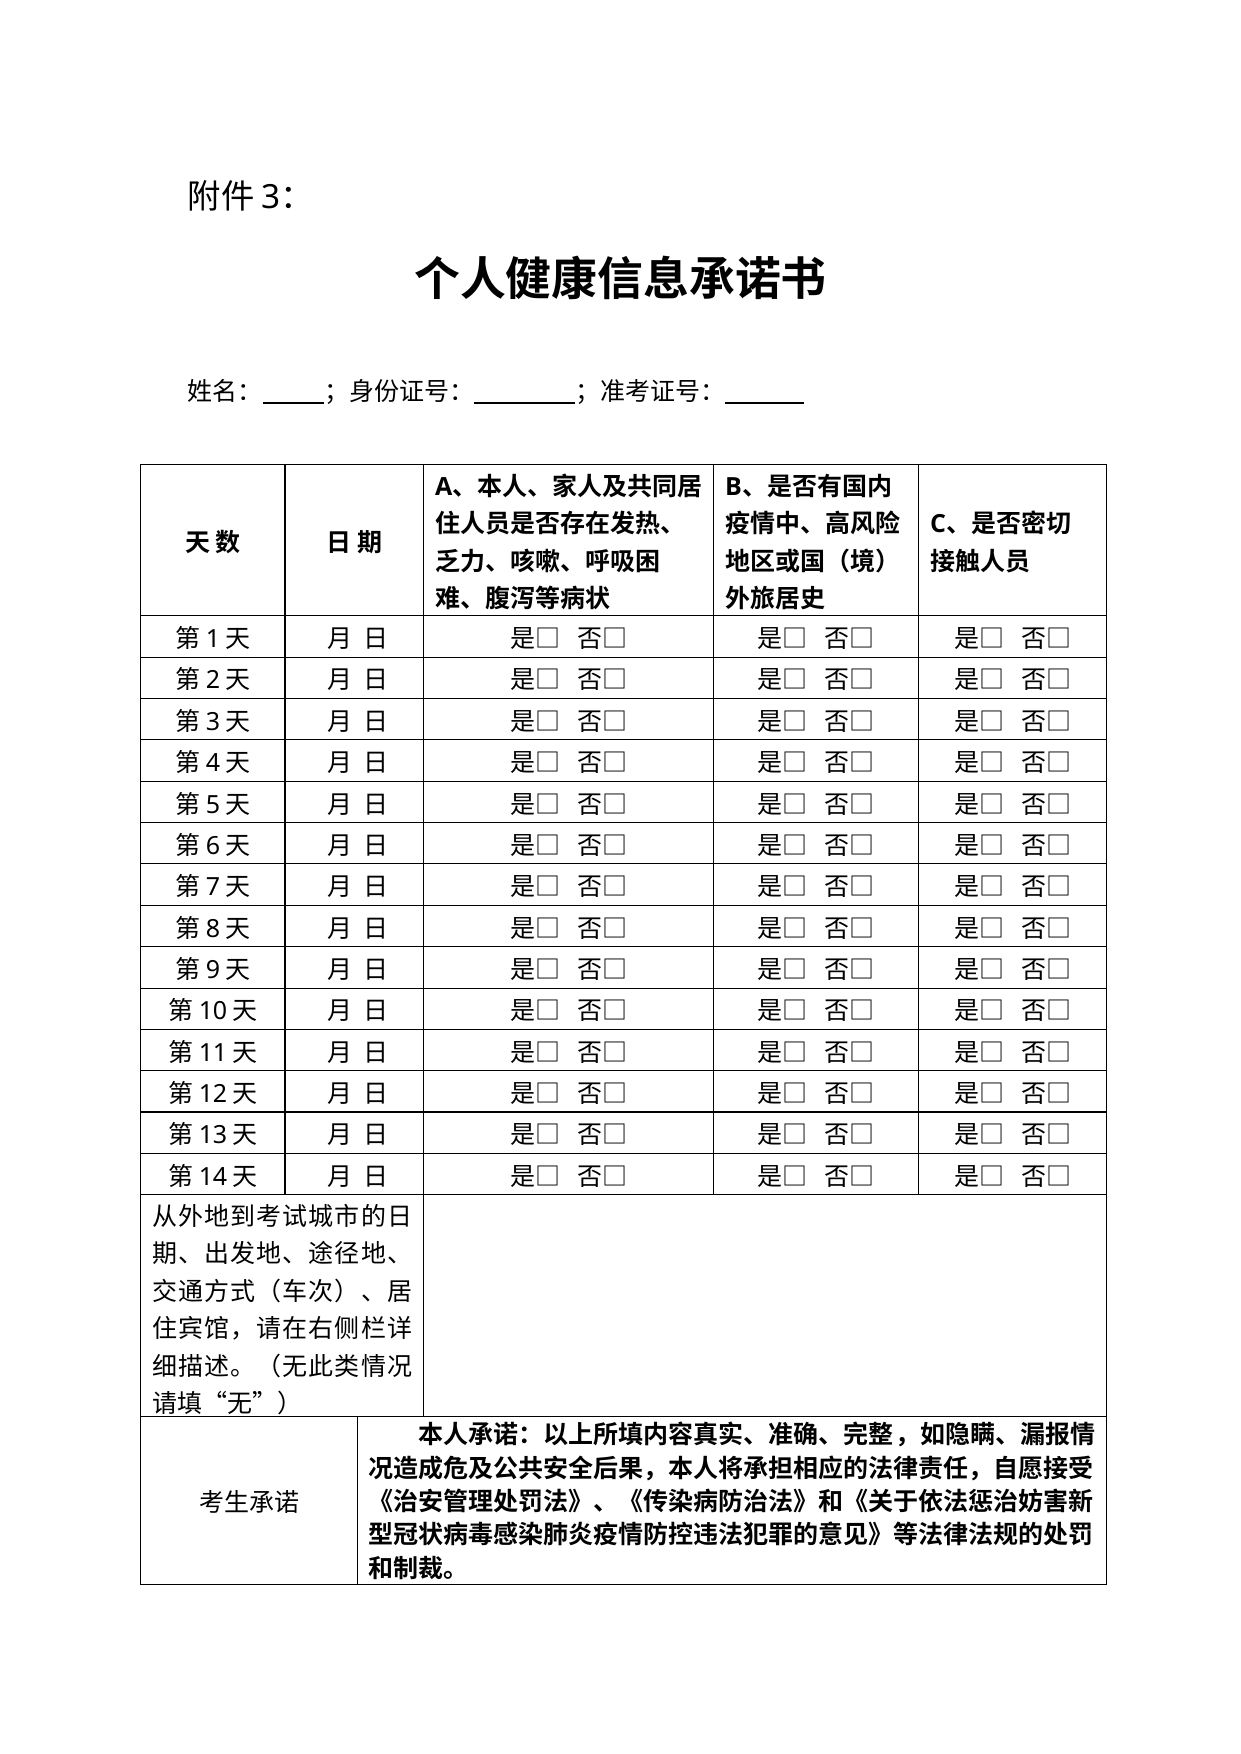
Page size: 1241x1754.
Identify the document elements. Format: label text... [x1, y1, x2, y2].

table_cell 是□ 否□ [424, 989, 713, 1029]
table_cell 是□ 否□ [919, 1030, 1106, 1070]
table_cell [424, 1195, 1106, 1416]
table_cell 是□ 否□ [714, 1030, 918, 1070]
table_cell 第4天 [141, 740, 284, 781]
table_cell 是□ 否□ [424, 906, 713, 946]
table_cell 第9天 [141, 947, 284, 987]
table_cell 是□ 否□ [919, 906, 1106, 946]
table_cell 是□ 否□ [714, 906, 918, 946]
table_cell 是□ 否□ [919, 658, 1106, 698]
table_cell 第11天 [141, 1030, 284, 1070]
table_header A、本人、家人及共同居住人员是否存在发热、乏力、咳嗽、呼吸困难、腹泻等病状 [424, 465, 713, 615]
table_cell 月 日 [286, 864, 423, 905]
table_cell 月 日 [286, 947, 423, 987]
table_cell 是□ 否□ [424, 1071, 713, 1111]
table_cell 是□ 否□ [919, 947, 1106, 987]
table_cell 是□ 否□ [714, 947, 918, 987]
table_cell 月 日 [286, 1154, 423, 1194]
table_header C、是否密切接触人员 [919, 465, 1106, 615]
table_cell 第10天 [141, 989, 284, 1029]
table_cell 第1天 [141, 616, 284, 657]
table_cell 月 日 [286, 906, 423, 946]
table_header B、是否有国内疫情中、高风险地区或国（境）外旅居史 [714, 465, 918, 615]
table_cell 是□ 否□ [919, 1113, 1106, 1153]
table_cell 本人承诺：以上所填内容真实、准确、完整，如隐瞒、漏报情况造成危及公共安全后果，本人将承担相应的法律责任，自愿接受《治安管理处罚法》、《传染病防治法》和《关于依法惩治妨害新型冠状病毒感染肺炎疫情防控违法犯罪的意见》等法律法规的处罚和制裁。 [358, 1417, 1106, 1584]
table_cell 是□ 否□ [714, 1113, 918, 1153]
table_cell 是□ 否□ [714, 823, 918, 863]
table_cell 月 日 [286, 616, 423, 657]
table_cell 是□ 否□ [714, 699, 918, 739]
table_cell 是□ 否□ [424, 823, 713, 863]
table_cell 月 日 [286, 699, 423, 739]
table_cell 是□ 否□ [919, 740, 1106, 781]
table_cell 第8天 [141, 906, 284, 946]
table_cell 是□ 否□ [424, 1113, 713, 1153]
table_cell 第14天 [141, 1154, 284, 1194]
table_cell 是□ 否□ [424, 1154, 713, 1194]
table_cell 是□ 否□ [424, 1030, 713, 1070]
table_cell 月 日 [286, 740, 423, 781]
table_cell 是□ 否□ [714, 740, 918, 781]
table_cell 是□ 否□ [919, 699, 1106, 739]
table_cell 第5天 [141, 782, 284, 822]
table_cell 从外地到考试城市的日期、出发地、途径地、交通方式（车次）、居住宾馆，请在右侧栏详细描述。（无此类情况请填“无”） [141, 1195, 423, 1416]
table_cell 第7天 [141, 864, 284, 905]
text 姓名： ；身份证号： ；准考证号： [187, 357, 1053, 422]
table_cell 是□ 否□ [714, 782, 918, 822]
table_cell 是□ 否□ [424, 782, 713, 822]
table_cell 月 日 [286, 1030, 423, 1070]
table_cell 第13天 [141, 1113, 284, 1153]
table_cell 是□ 否□ [714, 658, 918, 698]
table_cell 第6天 [141, 823, 284, 863]
table_cell 是□ 否□ [919, 823, 1106, 863]
table_cell 是□ 否□ [424, 740, 713, 781]
table_cell 月 日 [286, 823, 423, 863]
table_cell 月 日 [286, 782, 423, 822]
table_cell 是□ 否□ [714, 616, 918, 657]
table_cell 月 日 [286, 989, 423, 1029]
text 附件3： [187, 162, 1053, 227]
table_cell 是□ 否□ [919, 1071, 1106, 1111]
table_cell 是□ 否□ [714, 1071, 918, 1111]
table_cell 是□ 否□ [424, 947, 713, 987]
table_cell 是□ 否□ [714, 864, 918, 905]
table_header 日 期 [286, 465, 423, 615]
table_header 天 数 [141, 465, 284, 615]
table_cell 是□ 否□ [424, 699, 713, 739]
text 个人健康信息承诺书 [187, 227, 1053, 324]
table_cell 是□ 否□ [919, 864, 1106, 905]
table_cell 是□ 否□ [919, 616, 1106, 657]
table_cell 是□ 否□ [919, 989, 1106, 1029]
table_cell 是□ 否□ [424, 616, 713, 657]
table_cell 是□ 否□ [424, 864, 713, 905]
table_cell 第12天 [141, 1071, 284, 1111]
table_cell 考生承诺 [141, 1417, 357, 1584]
table_cell 第3天 [141, 699, 284, 739]
table_cell 月 日 [286, 658, 423, 698]
table_cell 是□ 否□ [714, 989, 918, 1029]
table_cell 是□ 否□ [919, 1154, 1106, 1194]
table_cell 月 日 [286, 1071, 423, 1111]
table_cell 是□ 否□ [424, 658, 713, 698]
table_cell 是□ 否□ [919, 782, 1106, 822]
table_cell 第2天 [141, 658, 284, 698]
table_cell 是□ 否□ [714, 1154, 918, 1194]
table_cell 月 日 [286, 1113, 423, 1153]
